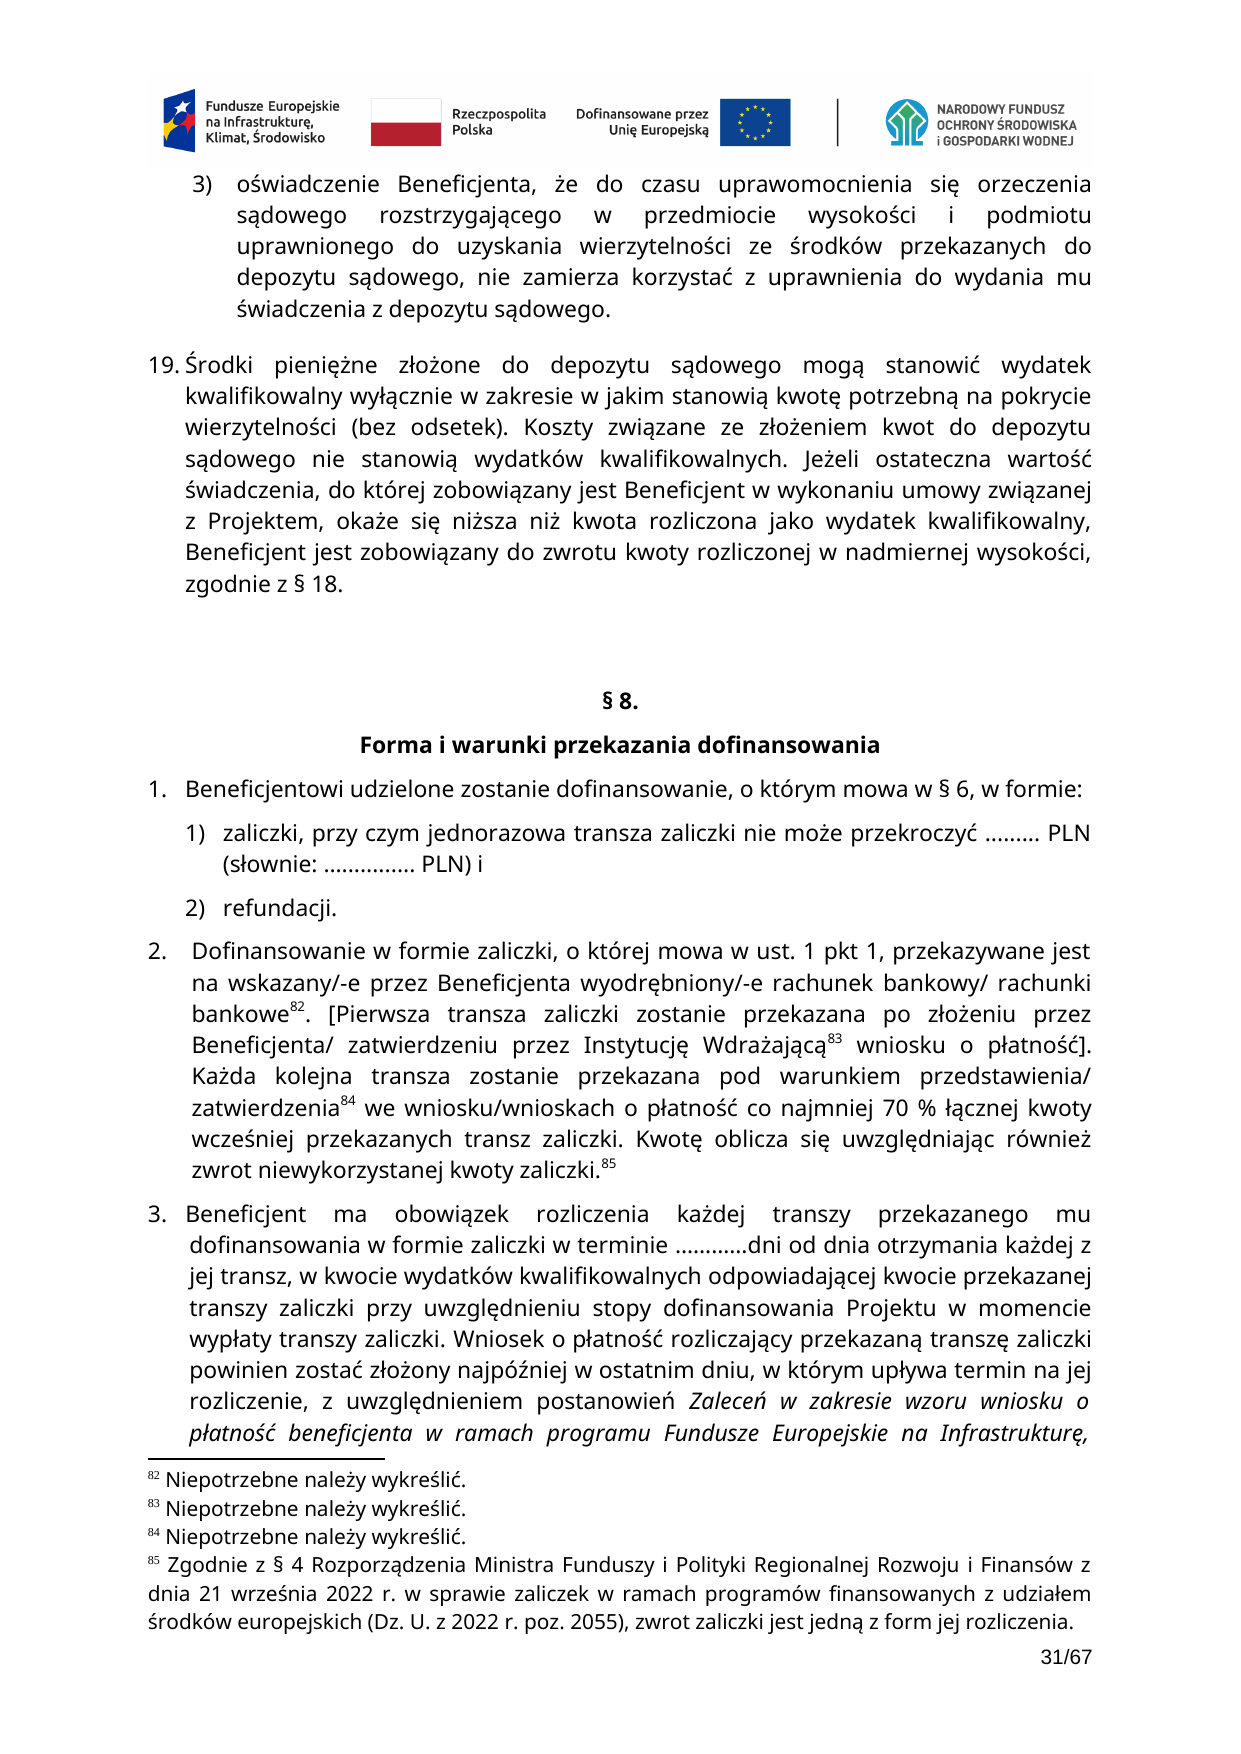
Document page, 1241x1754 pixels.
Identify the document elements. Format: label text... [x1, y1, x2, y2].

picture [147, 73, 1093, 168]
list refundacji. [185, 892, 1092, 923]
list Środki pieniężne złożone do depozytu sądowego mogą stanowić wydatek kwalifikowalny wyłącznie w zakresie w jakim stanowią kwotę potrzebną na pokrycie wierzytelności (bez odsetek). Koszty związane ze złożeniem kwot do depozytu sądowego nie stanowią wydatków kwalifikowalnych. Jeżeli ostateczna wartość świadczenia, do której zobowiązany jest Beneficjent w wykonaniu umowy związanej z Projektem, okaże się niższa niż kwota rozliczona jako wydatek kwalifikowalny, Beneficjent jest zobowiązany do zwrotu kwoty rozliczonej w nadmiernej wysokości, zgodnie z § 18. [148, 349, 1092, 599]
list Dofinansowanie w formie zaliczki, o której mowa w ust. 1 pkt 1, przekazywane jest na wskazany/-e przez Beneficjenta wyodrębniony/-e rachunek bankowy/ rachunki bankowe. [Pierwsza transza zaliczki zostanie przekazana po złożeniu przez Beneficjenta/ zatwierdzeniu przez Instytucję Wdrażającą wniosku o płatność]. Każda kolejna transza zostanie przekazana pod warunkiem przedstawienia/ zatwierdzenia we wniosku/wnioskach o płatność co najmniej 70 % łącznej kwoty wcześniej przekazanych transz zaliczki. Kwotę oblicza się uwzględniając również zwrot niewykorzystanej kwoty zaliczki. [148, 935, 1092, 1185]
list oświadczenie Beneficjenta, że do czasu uprawomocnienia się orzeczenia sądowego rozstrzygającego w przedmiocie wysokości i podmiotu uprawnionego do uzyskania wierzytelności ze środków przekazanych do depozytu sądowego, nie zamierza korzystać z uprawnienia do wydania mu świadczenia z depozytu sądowego. [192, 168, 1092, 324]
list zaliczki, przy czym jednorazowa transza zaliczki nie może przekroczyć ......... PLN (słownie: …............ PLN) i [185, 817, 1092, 879]
text Forma i warunki przekazania dofinansowania [148, 729, 1092, 760]
list Beneficjentowi udzielone zostanie dofinansowanie, o którym mowa w § 6, w formie: [148, 773, 1092, 804]
text § 8. [148, 685, 1092, 717]
